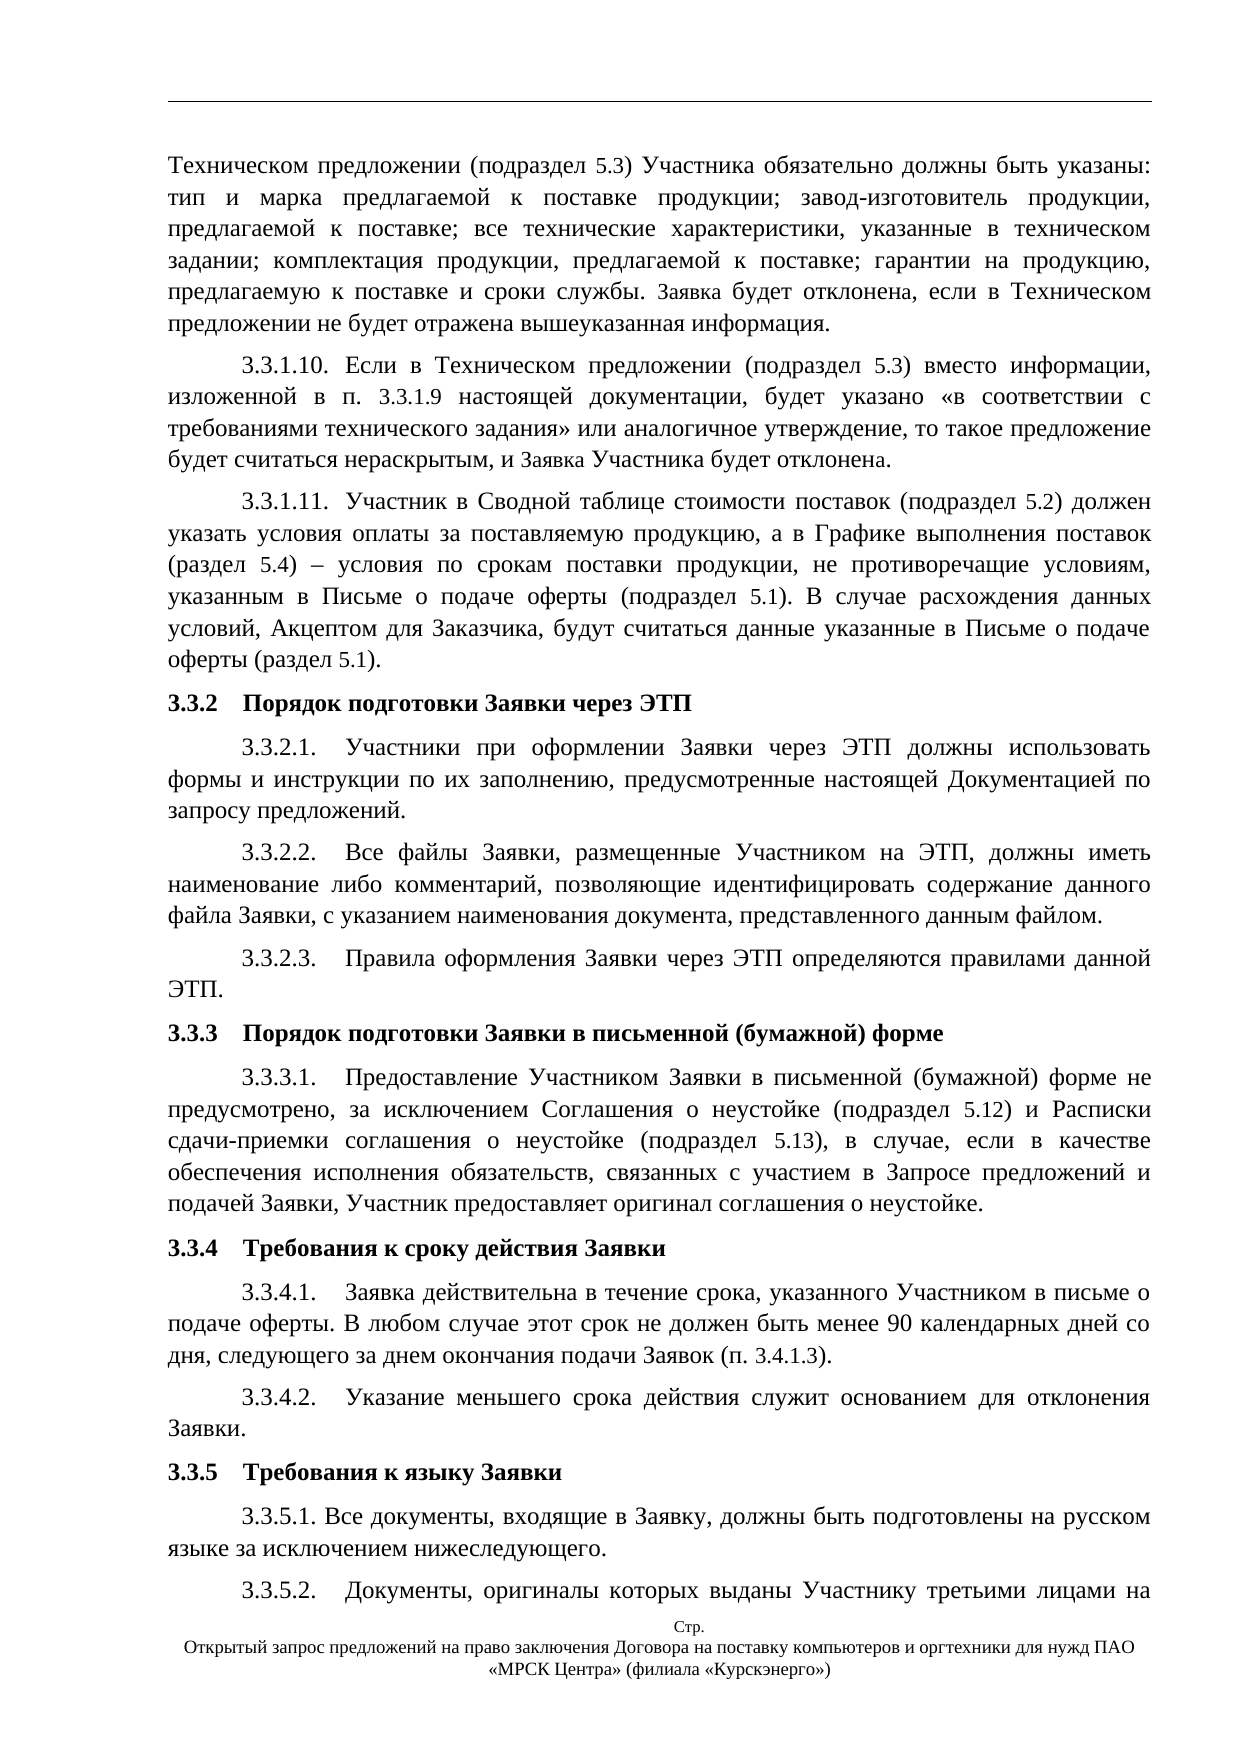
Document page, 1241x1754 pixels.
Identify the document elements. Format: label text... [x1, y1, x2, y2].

subtitle Порядок подготовки Заявки в письменной (бумажной) форме [168, 1018, 1152, 1047]
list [168, 150, 1152, 337]
text 3.3.5.1. Все документы, входящие в Заявку, должны быть подготовлены на русском языке за исключением нижеследующего. [168, 1501, 1152, 1562]
list Указание меньшего срока действия служит основанием для отклонения Заявки. [168, 1382, 1151, 1442]
list Участник в Сводной таблице стоимости поставок (подраздел 5.2) должен указать условия оплаты за поставляемую продукцию, а в Графике выполнения поставок (раздел 5.4) – условия по срокам поставки продукции, не противоречащие условиям, указанным в Письме о подаче оферты (подраздел 5.1). В случае расхождения данных условий, Акцептом для Заказчика, будут считаться данные указанные в Письме о подаче оферты (раздел 5.1). [168, 486, 1152, 673]
subtitle Порядок подготовки Заявки через ЭТП [168, 688, 1152, 717]
subtitle Требования к сроку действия Заявки [168, 1233, 1152, 1261]
list Все файлы Заявки, размещенные Участником на ЭТП, должны иметь наименование либо комментарий, позволяющие идентифицировать содержание данного файла Заявки, с указанием наименования документа, представленного данным файлом. [168, 837, 1152, 929]
list Предоставление Участником Заявки в письменной (бумажной) форме не предусмотрено, за исключением Соглашения о неустойке (подраздел 5.12) и Расписки сдачи-приемки соглашения о неустойке (подраздел 5.13), в случае, если в качестве обеспечения исполнения обязательств, связанных с участием в Запросе предложений и подачей Заявки, Участник предоставляет оригинал соглашения о неустойке. [168, 1062, 1152, 1217]
list Если в Техническом предложении (подраздел 5.3) вместо информации, изложенной в п. 3.3.1.9 настоящей документации, будет указано «в соответствии с требованиями технического задания» или аналогичное утверждение, то такое предложение будет считаться нераскрытым, и Заявка Участника будет отклонена. [168, 350, 1152, 473]
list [168, 1575, 1152, 1604]
subtitle Требования к языку Заявки [168, 1457, 1152, 1486]
list Правила оформления Заявки через ЭТП определяются правилами данной ЭТП. [168, 943, 1152, 1003]
list Заявка действительна в течение срока, указанного Участником в письме о подаче оферты. В любом случае этот срок не должен быть менее 90 календарных дней со дня, следующего за днем окончания подачи Заявок (п. 3.4.1.3). [168, 1277, 1151, 1368]
list Участники при оформлении Заявки через ЭТП должны использовать формы и инструкции по их заполнению, предусмотренные настоящей Документацией по запросу предложений. [168, 732, 1152, 824]
